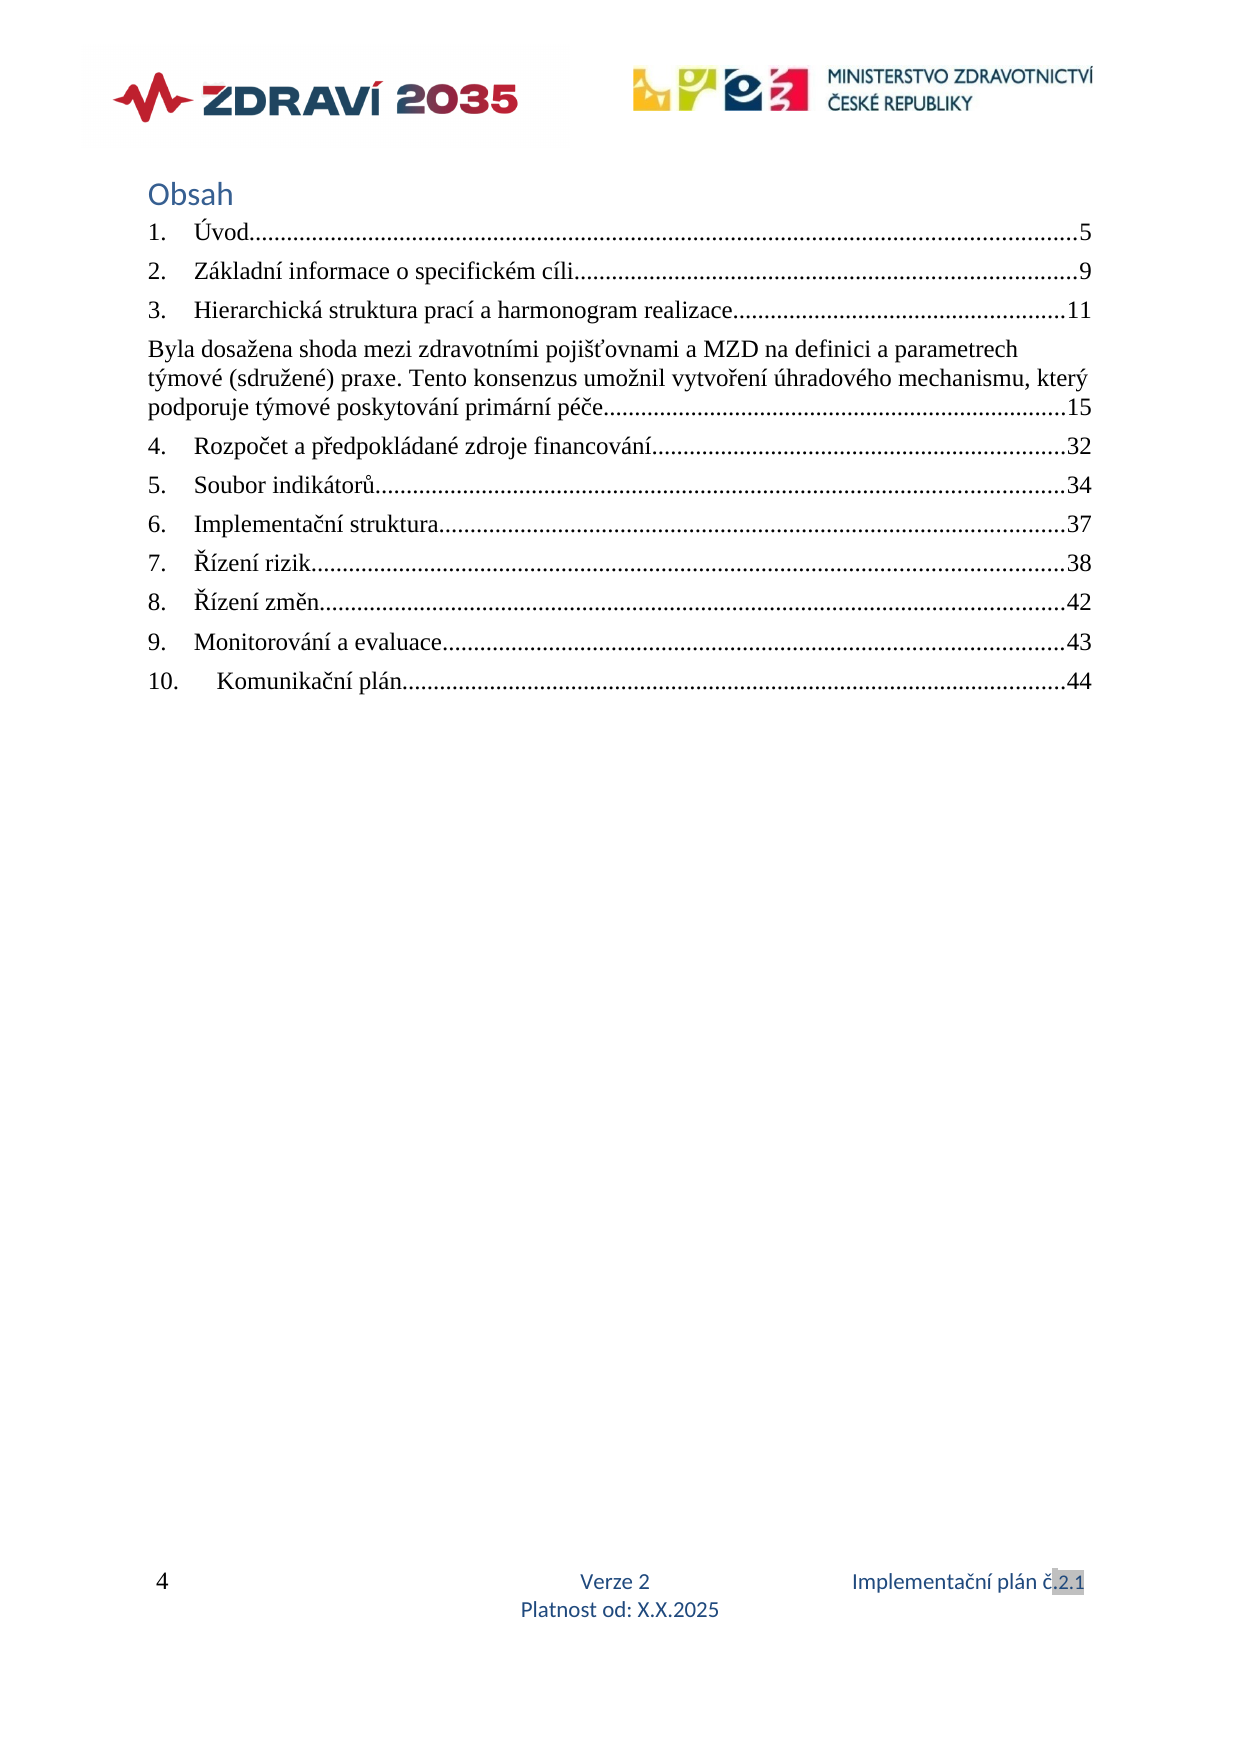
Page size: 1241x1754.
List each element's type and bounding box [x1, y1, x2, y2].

picture [633, 65, 1093, 111]
picture [81, 44, 571, 148]
